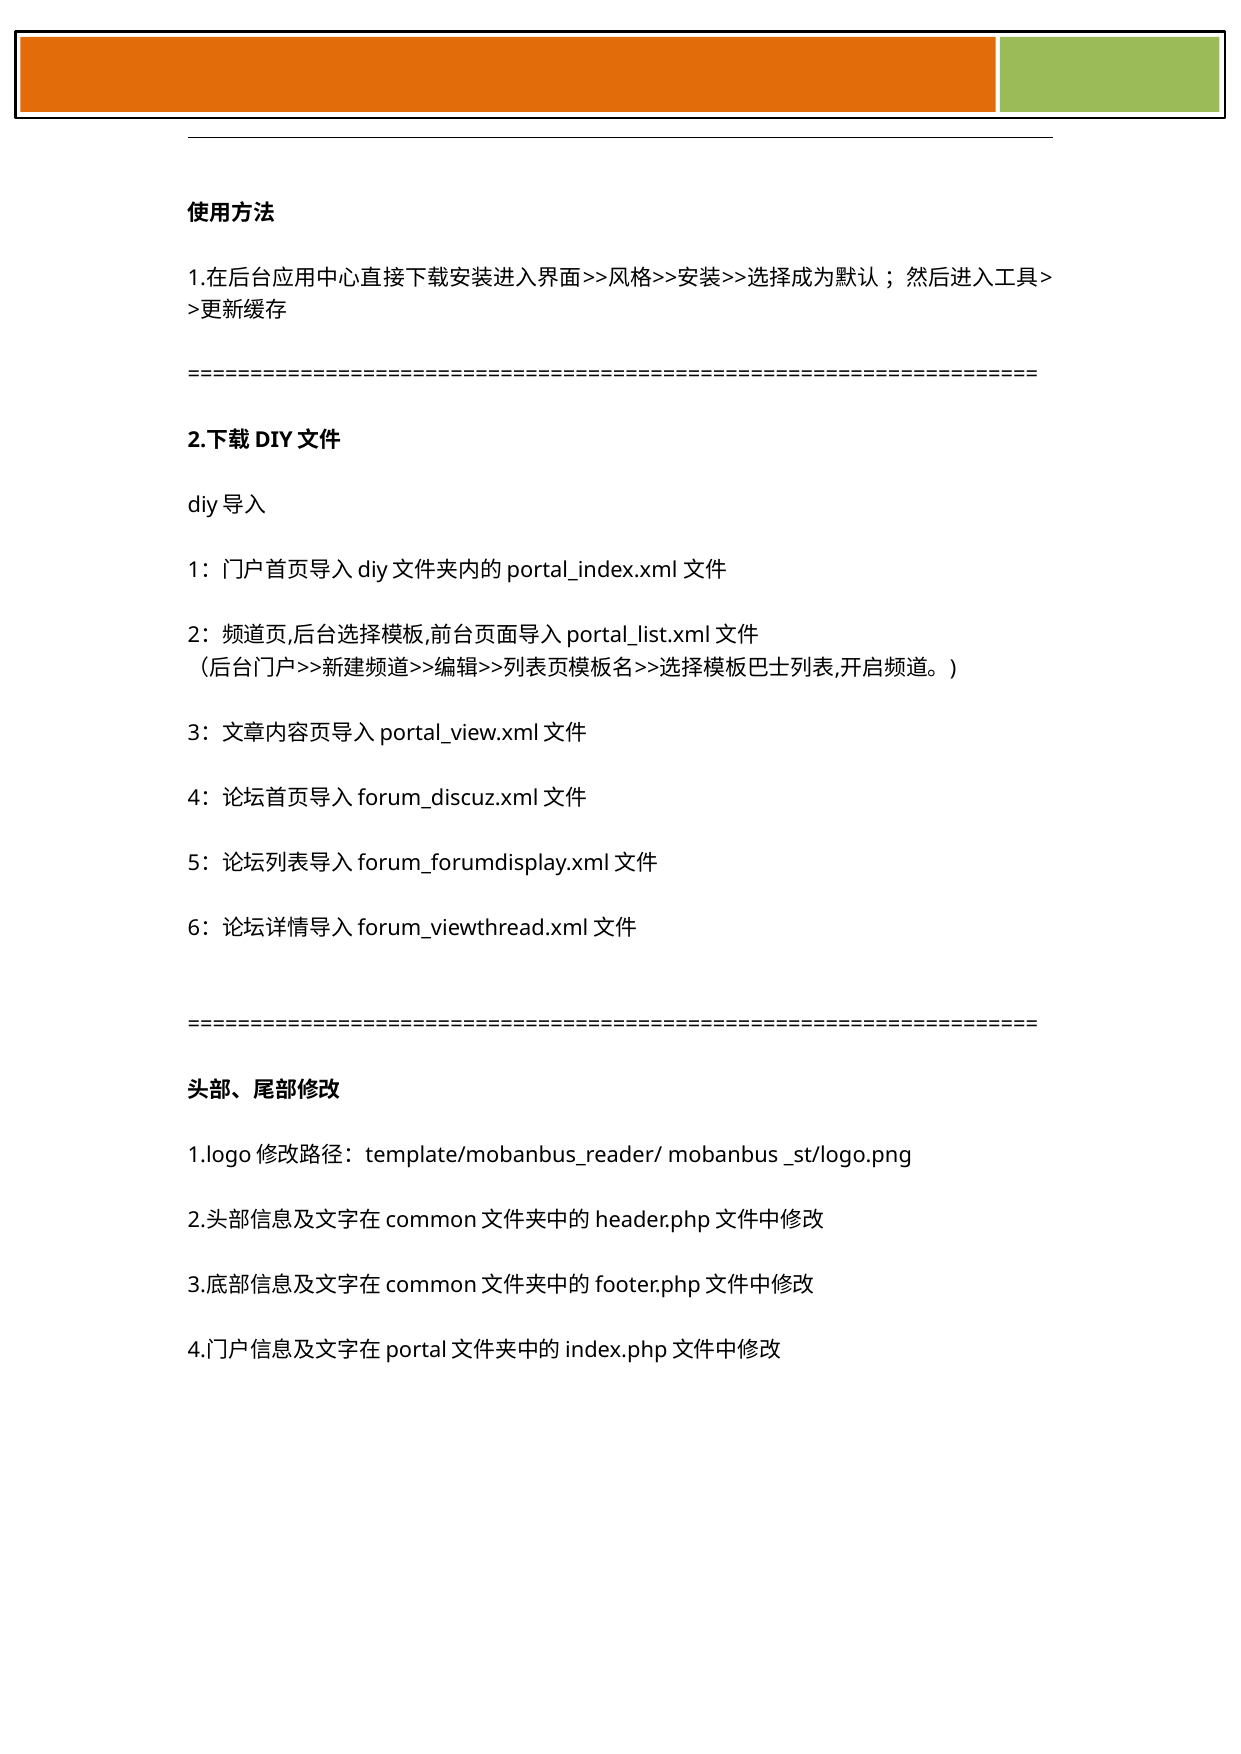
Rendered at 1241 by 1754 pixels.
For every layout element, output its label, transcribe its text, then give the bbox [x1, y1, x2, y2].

text （后台门户>>新建频道>>编辑>>列表页模板名>>选择模板巴士列表,开启频道。) [187, 649, 1053, 682]
text 2：频道页,后台选择模板,前台页面导入portal_list.xml文件 [187, 617, 1053, 649]
text 5：论坛列表导入forum_forumdisplay.xml文件 [187, 844, 1053, 909]
text 1：门户首页导入diy文件夹内的 portal_index.xml 文件 [187, 552, 1053, 584]
text ==================================================================== [187, 357, 1053, 389]
text 3：文章内容页导入portal_view.xml文件 [187, 714, 1053, 779]
text 1.在后台应用中心直接下载安装进入界面>>风格>>安装>>选择成为默认 ；然后进入工具>>更新缓存 [187, 259, 1053, 324]
text 头部、尾部修改 [187, 1072, 1053, 1137]
text ==================================================================== [187, 1007, 1053, 1039]
text 1.logo修改路径：template/mobanbus_reader/ mobanbus _st/logo.png [187, 1137, 1053, 1169]
text 6：论坛详情导入forum_viewthread.xml文件 [187, 909, 1053, 942]
text 使用方法 [187, 194, 1053, 259]
text 4：论坛首页导入forum_discuz.xml文件 [187, 779, 1053, 812]
text 2.头部信息及文字在common文件夹中的header.php文件中修改 [187, 1202, 1053, 1234]
text diy导入 [187, 487, 1053, 552]
text 3.底部信息及文字在common文件夹中的footer.php文件中修改 [187, 1267, 1053, 1299]
text 2.下载DIY文件 [187, 422, 1053, 454]
text 4.门户信息及文字在portal文件夹中的index.php文件中修改 [187, 1332, 1053, 1364]
